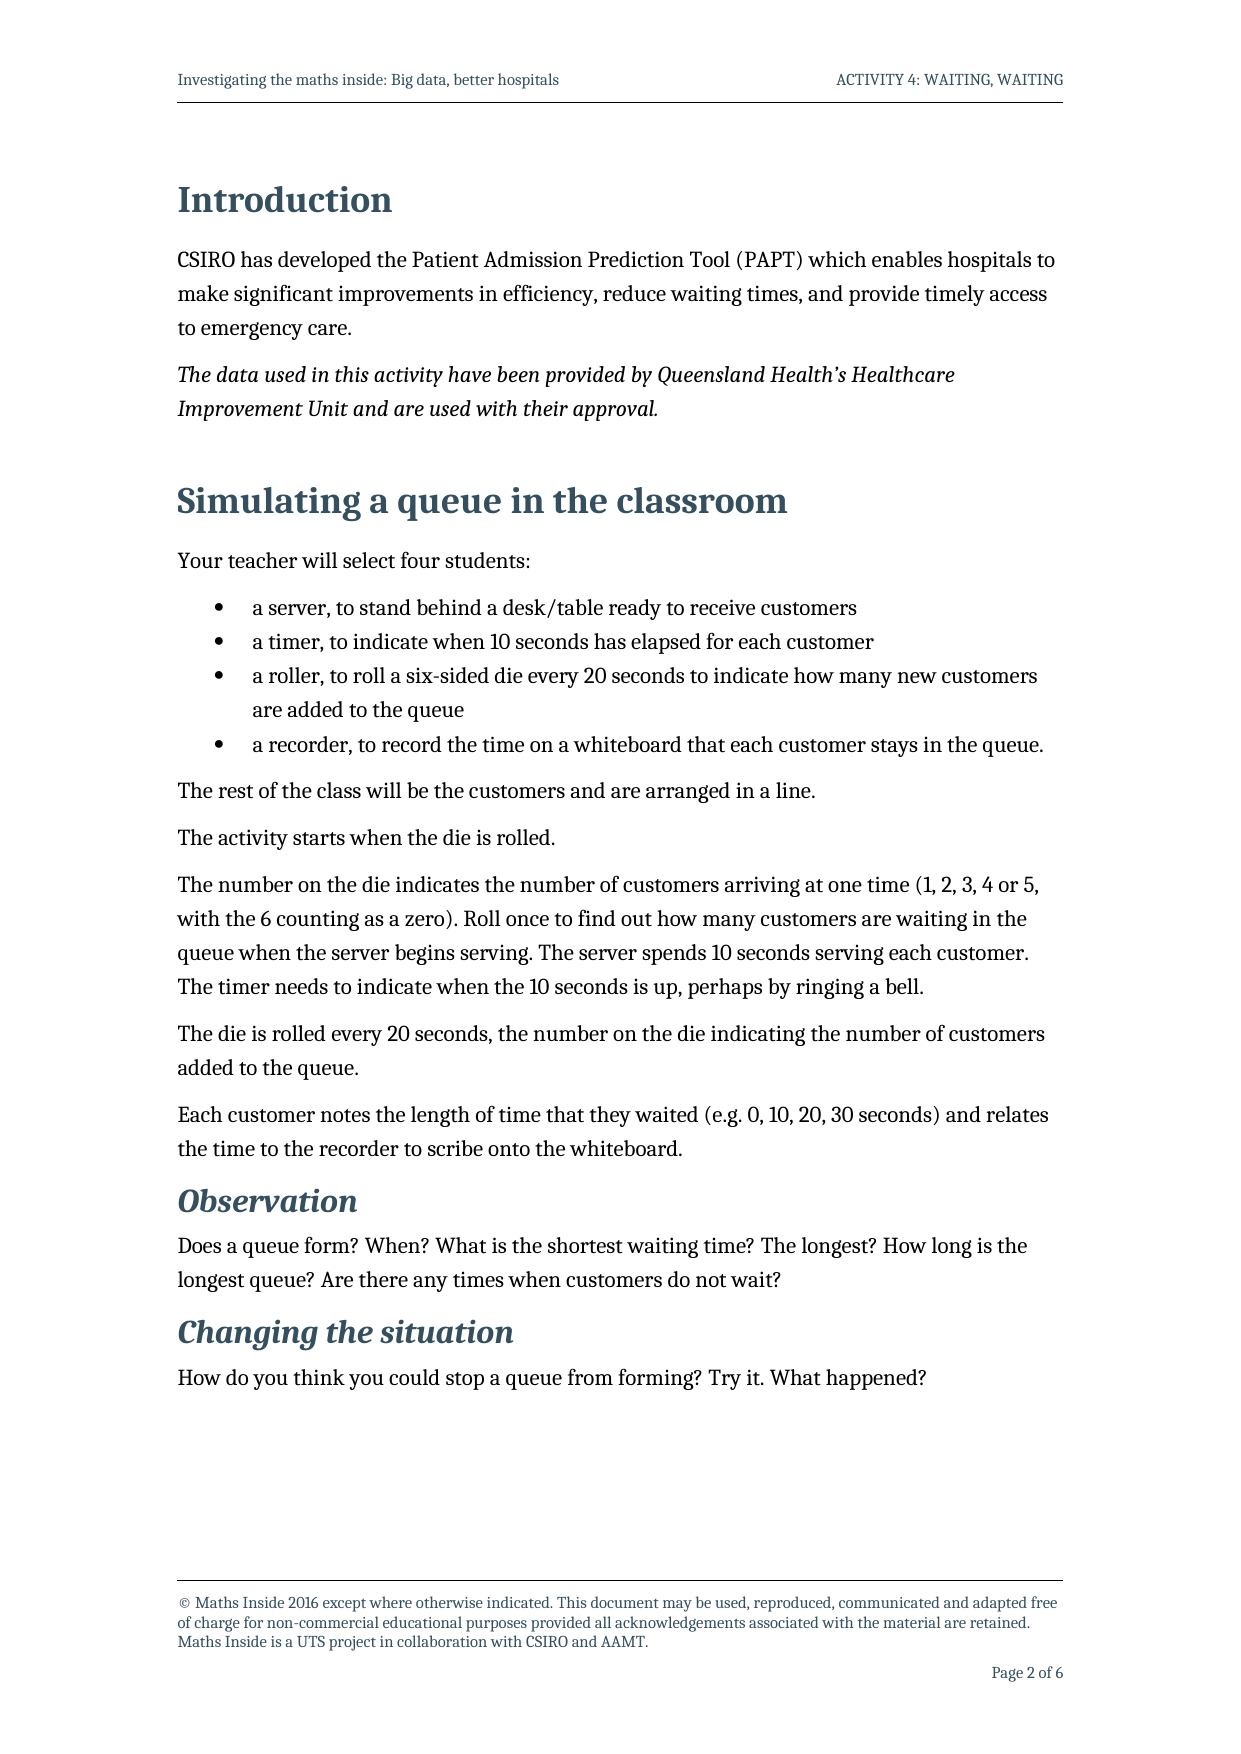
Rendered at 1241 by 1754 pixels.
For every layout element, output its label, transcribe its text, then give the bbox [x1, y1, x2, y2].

text Does a queue form? When? What is the shortest waiting time? The longest? How long is the longest queue? Are there any times when customers do not wait? [177, 1233, 1063, 1294]
subtitle Observation [177, 1182, 1063, 1221]
subtitle Simulating a queue in the classroom [177, 480, 1063, 523]
list a server, to stand behind a desk/table ready to receive customers [215, 595, 1063, 621]
text Your teacher will select four students: [177, 548, 1063, 574]
text The rest of the class will be the customers and are arranged in a line. [177, 778, 1063, 804]
list a timer, to indicate when 10 seconds has elapsed for each customer [215, 629, 1063, 655]
subtitle Introduction [177, 178, 1063, 222]
text CSIRO has developed the Patient Admission Prediction Tool (PAPT) which enables hospitals to make significant improvements in efficiency, reduce waiting times, and provide timely access to emergency care. [177, 247, 1063, 341]
list a roller, to roll a six-sided die every 20 seconds to indicate how many new customers are added to the queue [215, 663, 1063, 724]
text The die is rolled every 20 seconds, the number on the die indicating the number of customers added to the queue. [177, 1021, 1063, 1081]
subtitle Changing the situation [177, 1314, 1063, 1352]
text Each customer notes the length of time that they waited (e.g. 0, 10, 20, 30 seconds) and relates the time to the recorder to scribe onto the whiteboard. [177, 1101, 1063, 1162]
text The data used in this activity have been provided by Queensland Health’s Healthcare Improvement Unit and are used with their approval. [177, 362, 1063, 422]
text The activity starts when the die is rolled. [177, 825, 1063, 851]
list a recorder, to record the time on a whiteboard that each customer stays in the queue. [215, 731, 1063, 758]
text The number on the die indicates the number of customers arriving at one time (1, 2, 3, 4 or 5, with the 6 counting as a zero). Roll once to find out how many customers are waiting in the queue when the server begins serving. The server spends 10 seconds serving each customer. The timer needs to indicate when the 10 seconds is up, perhaps by ringing a bell. [177, 871, 1063, 1000]
text How do you think you could stop a queue from forming? Try it. What happened? [177, 1365, 1063, 1391]
